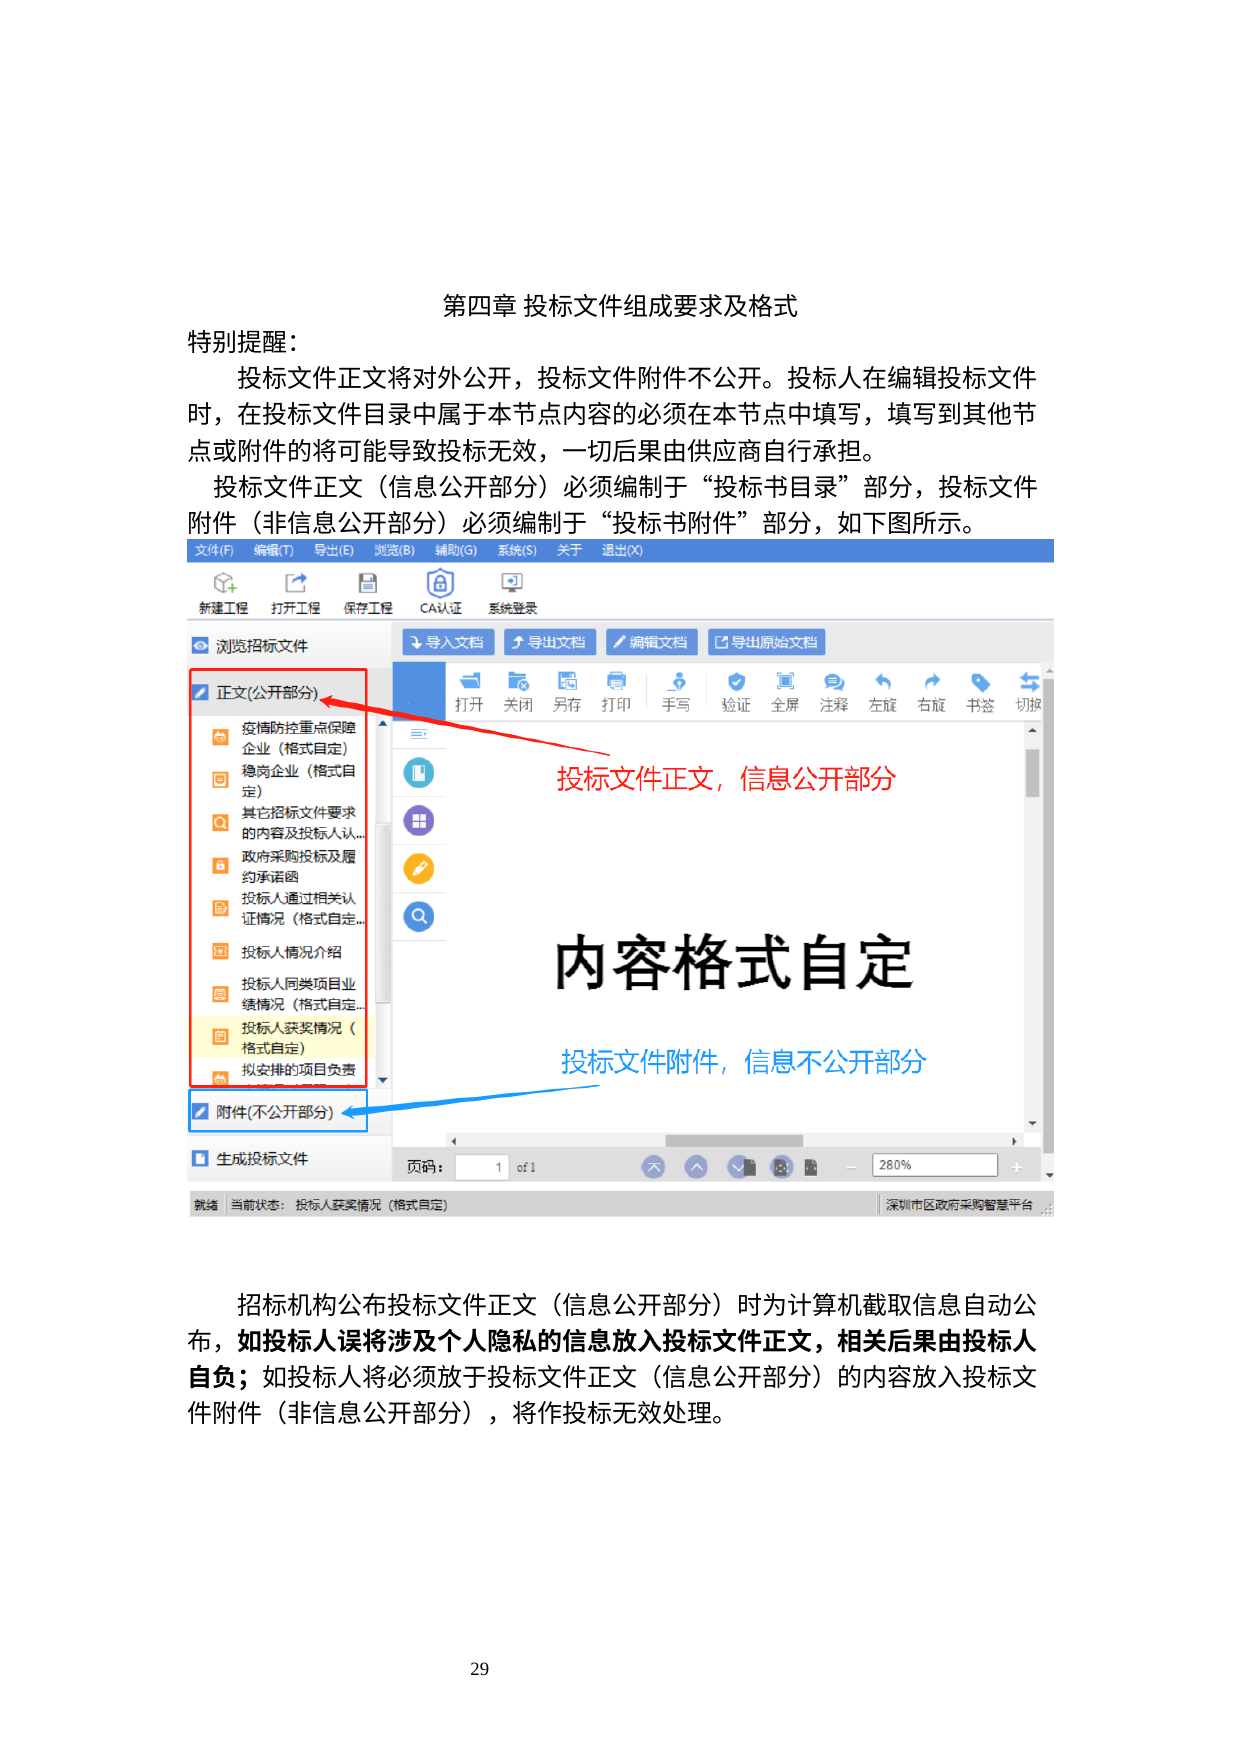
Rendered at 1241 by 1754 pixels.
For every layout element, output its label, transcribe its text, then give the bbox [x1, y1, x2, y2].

text 投标文件正文将对外公开，投标文件附件不公开。投标人在编辑投标文件时，在投标文件目录中属于本节点内容的必须在本节点中填写，填写到其他节点或附件的将可能导致投标无效，一切后果由供应商自行承担。 [187, 359, 1053, 467]
text 投标文件正文（信息公开部分）必须编制于“投标书目录”部分，投标文件附件（非信息公开部分）必须编制于“投标书附件”部分，如下图所示。 [187, 467, 1053, 539]
subtitle 第四章 投标文件组成要求及格式 [187, 286, 1053, 322]
picture [187, 539, 1054, 1217]
text 特别提醒： [187, 322, 1053, 359]
text 招标机构公布投标文件正文（信息公开部分）时为计算机截取信息自动公布，如投标人误将涉及个人隐私的信息放入投标文件正文，相关后果由投标人自负；如投标人将必须放于投标文件正文（信息公开部分）的内容放入投标文件附件（非信息公开部分），将作投标无效处理。 [187, 1285, 1053, 1430]
